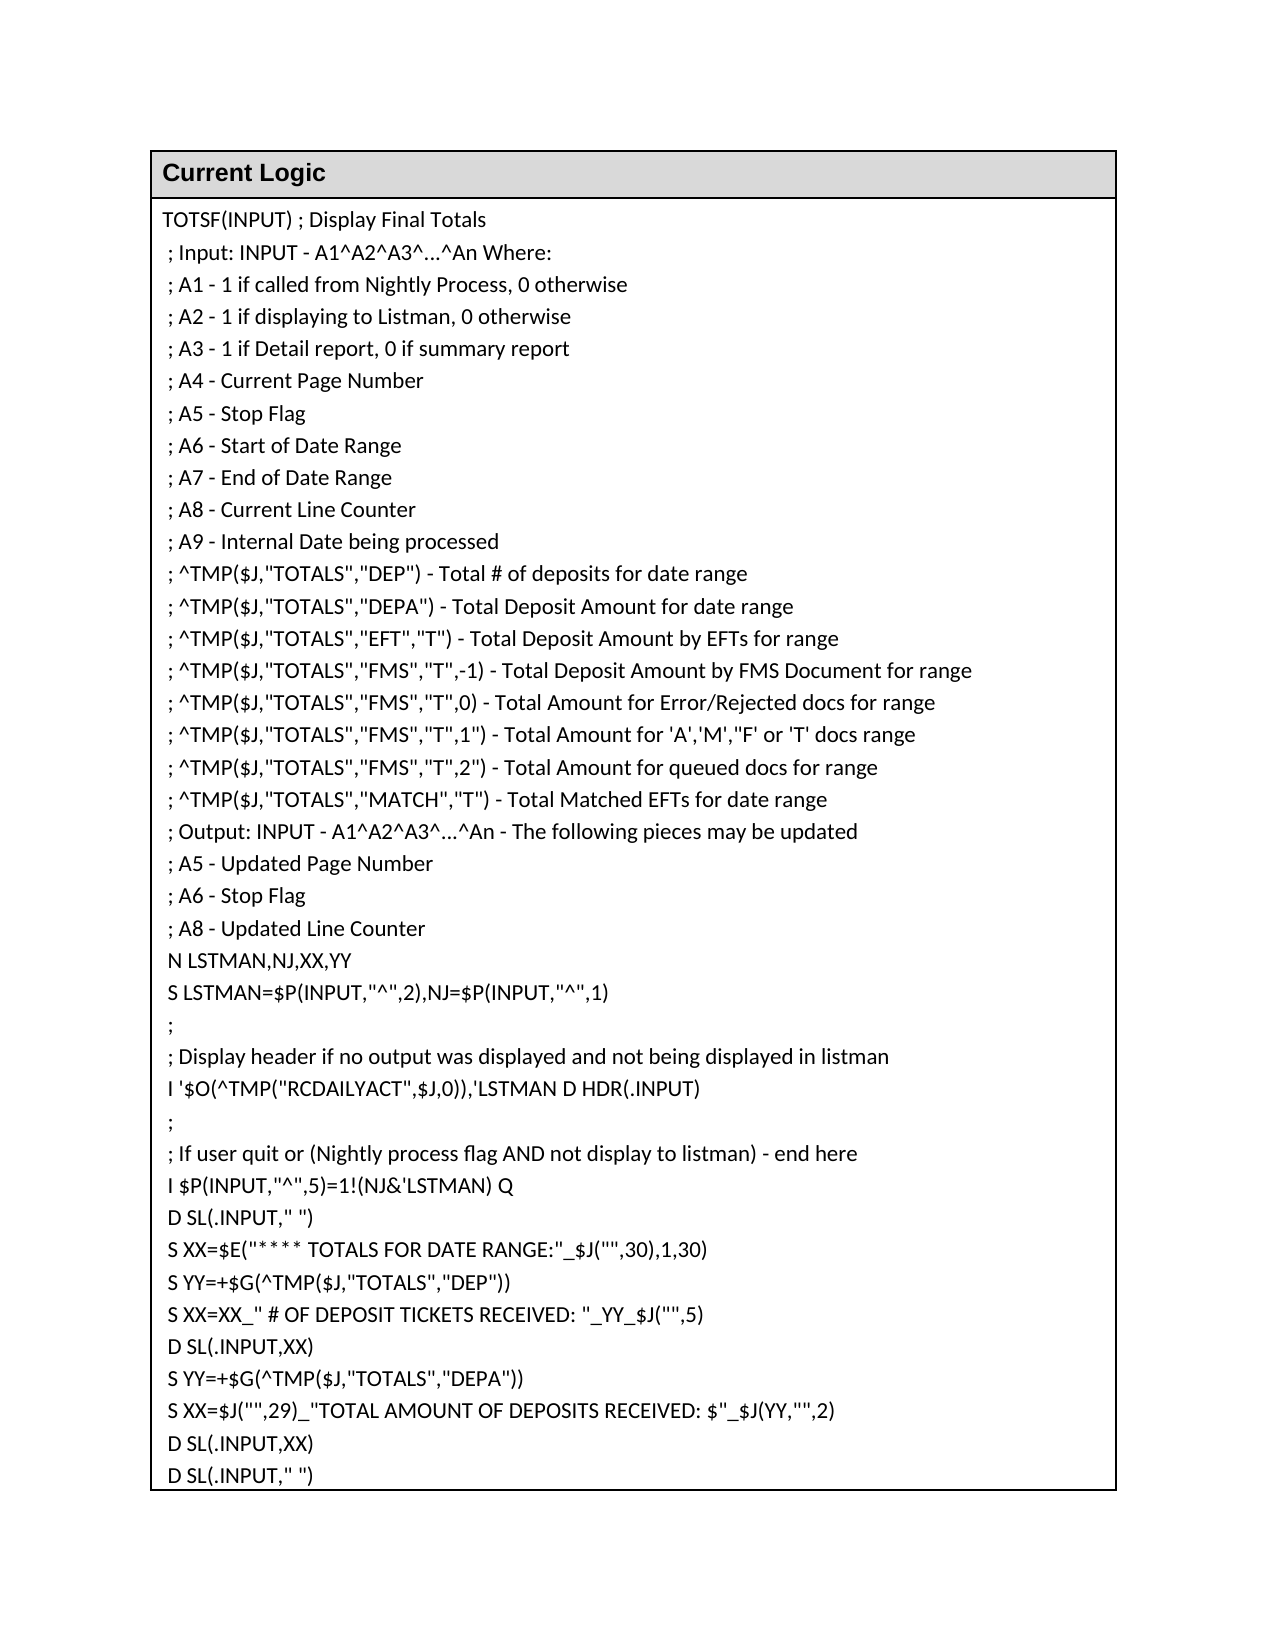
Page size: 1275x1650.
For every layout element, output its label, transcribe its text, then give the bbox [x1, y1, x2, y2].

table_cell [152, 199, 1115, 1489]
table_header Current Logic [152, 152, 1115, 197]
